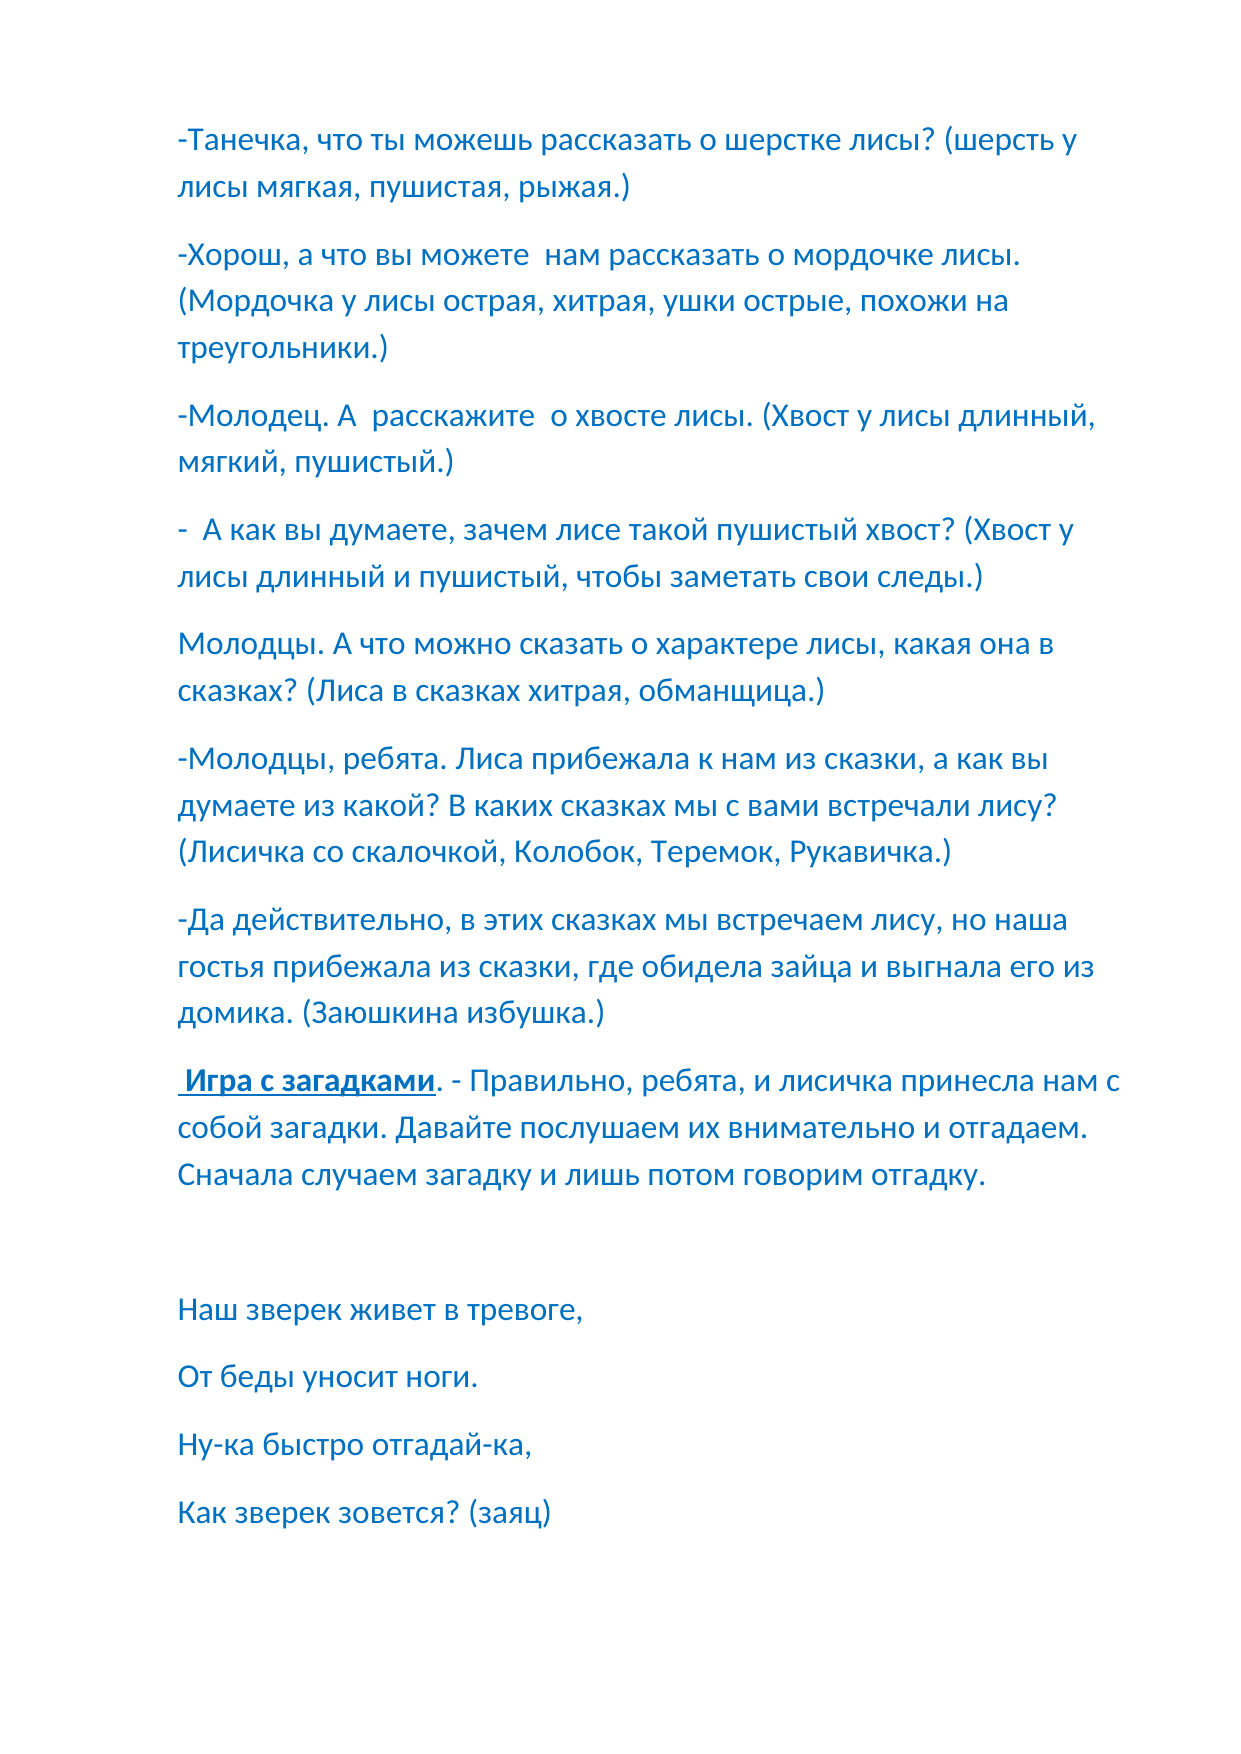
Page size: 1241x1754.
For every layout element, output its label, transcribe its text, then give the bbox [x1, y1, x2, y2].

text -Танечка, что ты можешь рассказать о шерстке лисы? (шерсть у лисы мягкая, пушистая, рыжая.) [177, 118, 1152, 206]
text Ну-ка быстро отгадай-ка, [177, 1423, 1152, 1464]
text -Молодец. А расскажите о хвосте лисы. (Хвост у лисы длинный, мягкий, пушистый.) [177, 394, 1152, 481]
text -Молодцы, ребята. Лиса прибежала к нам из сказки, а как вы думаете из какой? В каких сказках мы с вами встречали лису? (Лисичка со скалочкой, Колобок, Теремок, Рукавичка.) [177, 737, 1152, 871]
text -Да действительно, в этих сказках мы встречаем лису, но наша гостья прибежала из сказки, где обидела зайца и выгнала его из домика. (Заюшкина избушка.) [177, 898, 1152, 1032]
text Как зверек зовется? (заяц) [177, 1491, 1152, 1531]
text Игра с загадками. - Правильно, ребята, и лисичка принесла нам с собой загадки. Давайте послушаем их внимательно и отгадаем. Сначала случаем загадку и лишь потом говорим отгадку. [177, 1059, 1152, 1193]
text Наш зверек живет в тревоге, [177, 1288, 1152, 1328]
text - А как вы думаете, зачем лисе такой пушистый хвост? (Хвост у лисы длинный и пушистый, чтобы заметать свои следы.) [177, 508, 1152, 596]
text От беды уносит ноги. [177, 1355, 1152, 1396]
text -Хорош, а что вы можете нам рассказать о мордочке лисы. (Мордочка у лисы острая, хитрая, ушки острые, похожи на треугольники.) [177, 232, 1152, 367]
text Молодцы. А что можно сказать о характере лисы, какая она в сказках? (Лиса в сказках хитрая, обманщица.) [177, 622, 1152, 710]
